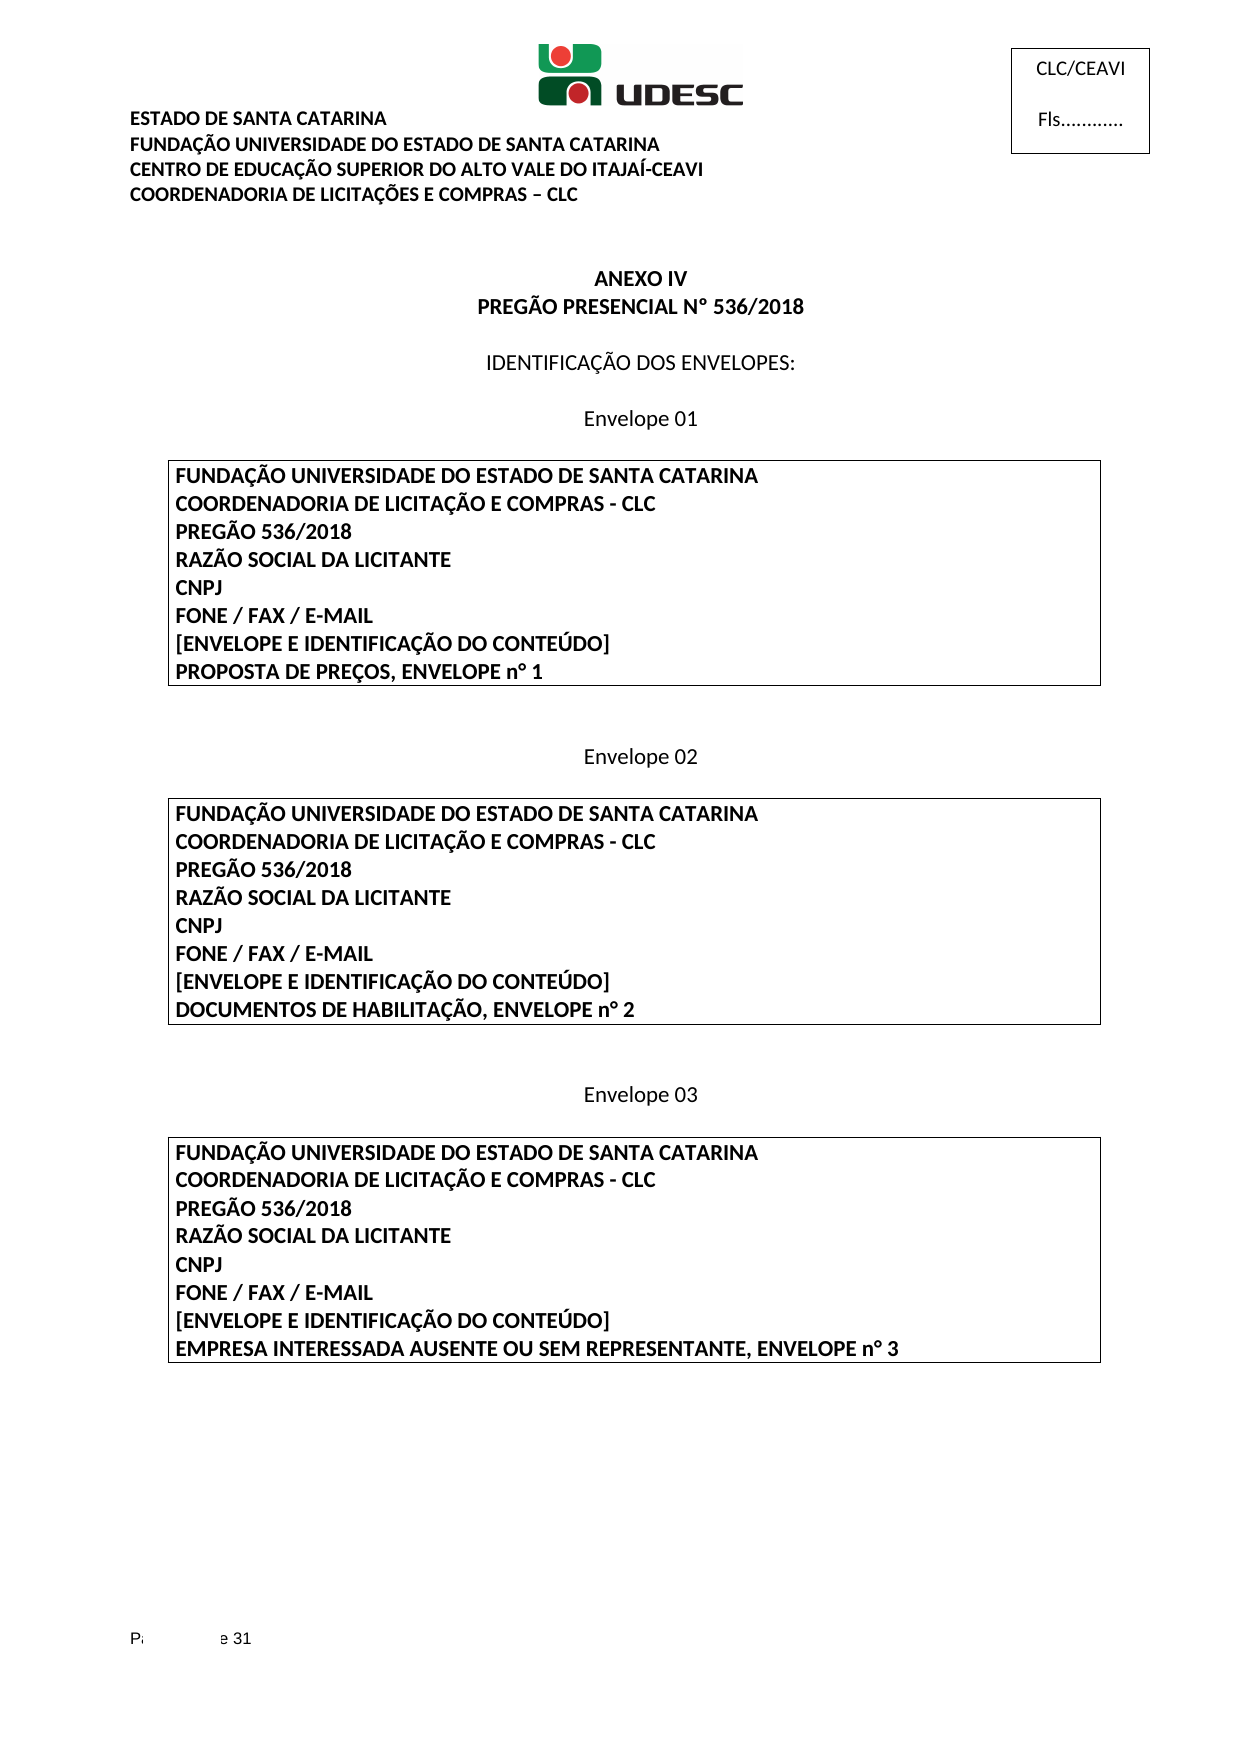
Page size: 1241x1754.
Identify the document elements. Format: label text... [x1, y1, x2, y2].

table_header FUNDAÇÃO UNIVERSIDADE DO ESTADO DE SANTA CATARINA COORDENADORIA DE LICITAÇÃO E COMPRAS - CLC PREGÃO 536/2018 RAZÃO SOCIAL DA LICITANTE CNPJ FONE / FAX / E-MAIL [ENVELOPE E IDENTIFICAÇÃO DO CONTEÚDO] PROPOSTA DE PREÇOS, ENVELOPE n° 1 [169, 461, 1100, 685]
text Envelope 01 [130, 404, 1152, 432]
picture [538, 44, 744, 106]
table_header FUNDAÇÃO UNIVERSIDADE DO ESTADO DE SANTA CATARINA COORDENADORIA DE LICITAÇÃO E COMPRAS - CLC PREGÃO 536/2018 RAZÃO SOCIAL DA LICITANTE CNPJ FONE / FAX / E-MAIL [ENVELOPE E IDENTIFICAÇÃO DO CONTEÚDO] DOCUMENTOS DE HABILITAÇÃO, ENVELOPE n° 2 [169, 799, 1100, 1023]
text Envelope 02 [130, 742, 1152, 770]
text PREGÃO PRESENCIAL Nº 536/2018 [130, 292, 1152, 320]
table_header FUNDAÇÃO UNIVERSIDADE DO ESTADO DE SANTA CATARINA COORDENADORIA DE LICITAÇÃO E COMPRAS - CLC PREGÃO 536/2018 RAZÃO SOCIAL DA LICITANTE CNPJ FONE / FAX / E-MAIL [ENVELOPE E IDENTIFICAÇÃO DO CONTEÚDO] EMPRESA INTERESSADA AUSENTE OU SEM REPRESENTANTE, ENVELOPE n° 3 [169, 1138, 1100, 1362]
text ANEXO IV [130, 264, 1152, 292]
text Envelope 03 [130, 1081, 1152, 1108]
text IDENTIFICAÇÃO DOS ENVELOPES: [130, 348, 1152, 376]
